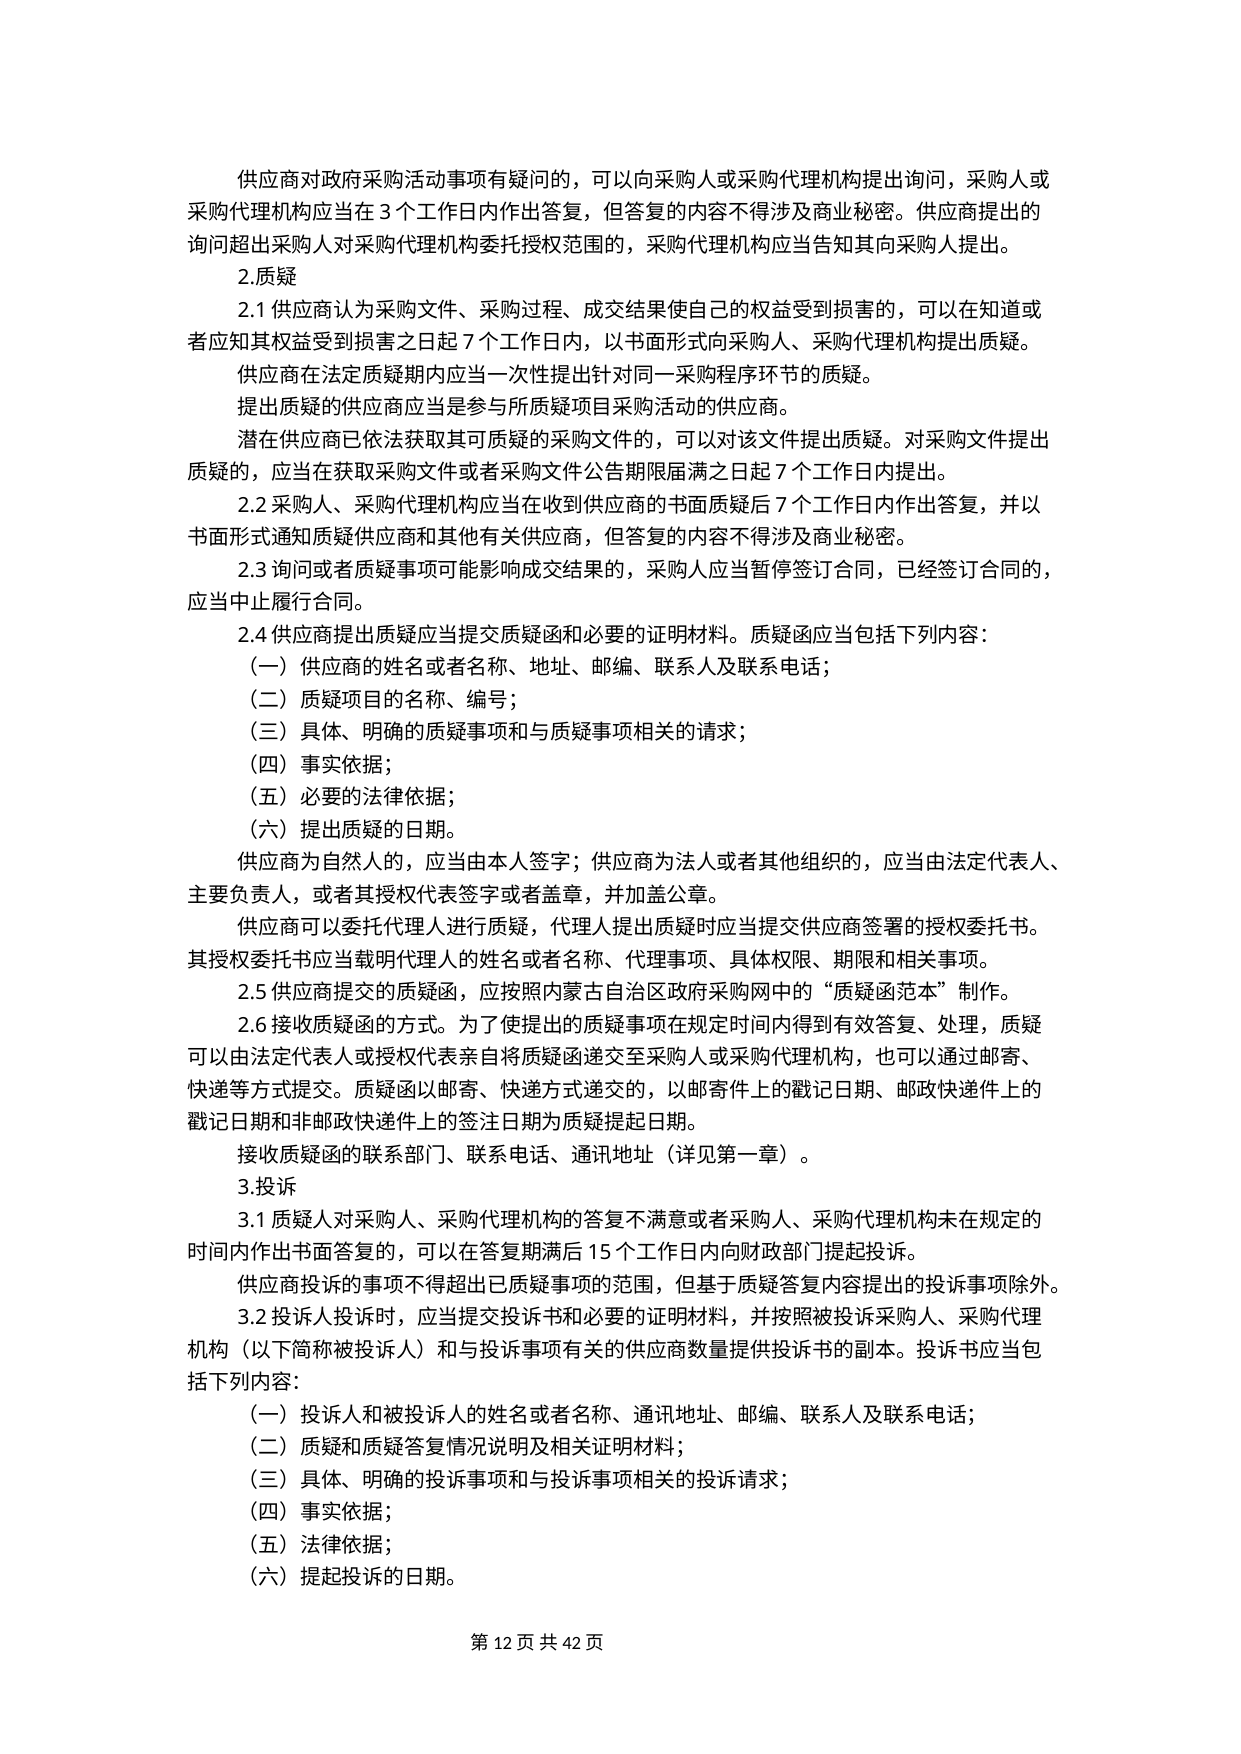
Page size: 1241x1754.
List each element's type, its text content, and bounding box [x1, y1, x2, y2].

text （五）必要的法律依据； [187, 779, 1053, 812]
text 潜在供应商已依法获取其可质疑的采购文件的，可以对该文件提出质疑。对采购文件提出质疑的，应当在获取采购文件或者采购文件公告期限届满之日起7个工作日内提出。 [187, 422, 1053, 487]
text （三）具体、明确的质疑事项和与质疑事项相关的请求； [187, 714, 1053, 747]
text （六）提起投诉的日期。 [187, 1559, 1053, 1592]
text 3.2投诉人投诉时，应当提交投诉书和必要的证明材料，并按照被投诉采购人、采购代理机构（以下简称被投诉人）和与投诉事项有关的供应商数量提供投诉书的副本。投诉书应当包括下列内容： [187, 1299, 1053, 1397]
text 2.1供应商认为采购文件、采购过程、成交结果使自己的权益受到损害的，可以在知道或者应知其权益受到损害之日起7个工作日内，以书面形式向采购人、采购代理机构提出质疑。 [187, 292, 1053, 357]
text （三）具体、明确的投诉事项和与投诉事项相关的投诉请求； [187, 1462, 1053, 1494]
text 接收质疑函的联系部门、联系电话、通讯地址（详见第一章）。 [187, 1137, 1053, 1169]
text 供应商投诉的事项不得超出已质疑事项的范围，但基于质疑答复内容提出的投诉事项除外。 [187, 1267, 1053, 1299]
text 2.3询问或者质疑事项可能影响成交结果的，采购人应当暂停签订合同，已经签订合同的，应当中止履行合同。 [187, 552, 1053, 617]
text 2.质疑 [187, 259, 1053, 292]
text 2.2采购人、采购代理机构应当在收到供应商的书面质疑后7个工作日内作出答复，并以书面形式通知质疑供应商和其他有关供应商，但答复的内容不得涉及商业秘密。 [187, 487, 1053, 552]
text 提出质疑的供应商应当是参与所质疑项目采购活动的供应商。 [187, 389, 1053, 422]
text （五）法律依据； [187, 1527, 1053, 1559]
text 2.5供应商提交的质疑函，应按照内蒙古自治区政府采购网中的“质疑函范本”制作。 [187, 974, 1053, 1007]
text （二）质疑项目的名称、编号； [187, 682, 1053, 714]
text 供应商为自然人的，应当由本人签字；供应商为法人或者其他组织的，应当由法定代表人、主要负责人，或者其授权代表签字或者盖章，并加盖公章。 [187, 844, 1053, 909]
text （二）质疑和质疑答复情况说明及相关证明材料； [187, 1429, 1053, 1462]
text （六）提出质疑的日期。 [187, 812, 1053, 844]
text 供应商在法定质疑期内应当一次性提出针对同一采购程序环节的质疑。 [187, 357, 1053, 389]
text 3.投诉 [187, 1169, 1053, 1202]
text （一）供应商的姓名或者名称、地址、邮编、联系人及联系电话； [187, 649, 1053, 682]
text 供应商可以委托代理人进行质疑，代理人提出质疑时应当提交供应商签署的授权委托书。其授权委托书应当载明代理人的姓名或者名称、代理事项、具体权限、期限和相关事项。 [187, 909, 1053, 974]
text 3.1质疑人对采购人、采购代理机构的答复不满意或者采购人、采购代理机构未在规定的时间内作出书面答复的，可以在答复期满后15个工作日内向财政部门提起投诉。 [187, 1202, 1053, 1267]
text （一）投诉人和被投诉人的姓名或者名称、通讯地址、邮编、联系人及联系电话； [187, 1397, 1053, 1429]
text （四）事实依据； [187, 1494, 1053, 1527]
text 2.4供应商提出质疑应当提交质疑函和必要的证明材料。质疑函应当包括下列内容： [187, 617, 1053, 649]
text （四）事实依据； [187, 747, 1053, 779]
text 2.6接收质疑函的方式。为了使提出的质疑事项在规定时间内得到有效答复、处理，质疑可以由法定代表人或授权代表亲自将质疑函递交至采购人或采购代理机构，也可以通过邮寄、快递等方式提交。质疑函以邮寄、快递方式递交的，以邮寄件上的戳记日期、邮政快递件上的戳记日期和非邮政快递件上的签注日期为质疑提起日期。 [187, 1007, 1053, 1137]
text 供应商对政府采购活动事项有疑问的，可以向采购人或采购代理机构提出询问，采购人或采购代理机构应当在3个工作日内作出答复，但答复的内容不得涉及商业秘密。供应商提出的询问超出采购人对采购代理机构委托授权范围的，采购代理机构应当告知其向采购人提出。 [187, 162, 1053, 259]
